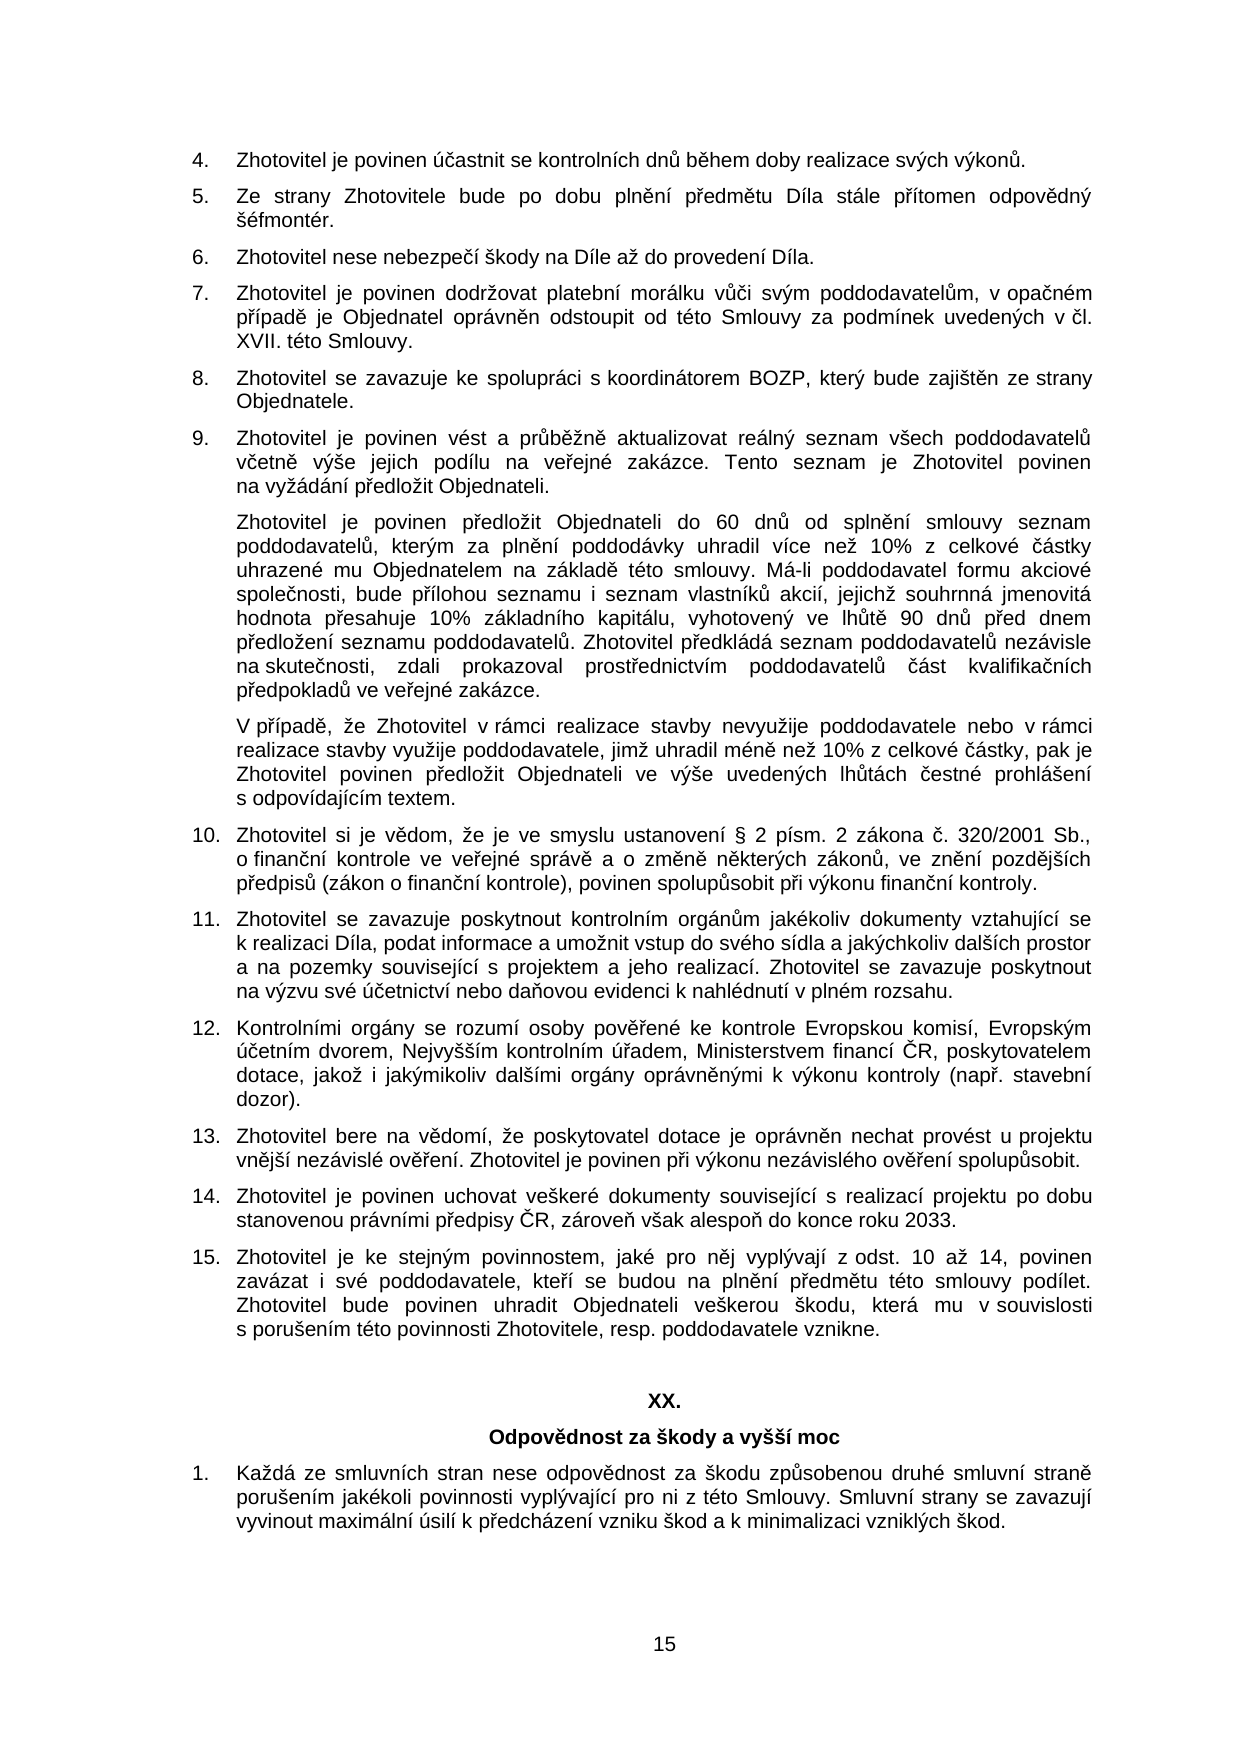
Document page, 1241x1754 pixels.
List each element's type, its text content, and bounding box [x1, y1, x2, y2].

list Zhotovitel je povinen dodržovat platební morálku vůči svým poddodavatelům, v opačném případě je Objednatel oprávněn odstoupit od této Smlouvy za podmínek uvedených v čl. XVII. této Smlouvy. [192, 281, 1092, 353]
list Zhotovitel je povinen uchovat veškeré dokumenty související s realizací projektu po dobu stanovenou právními předpisy ČR, zároveň však alespoň do konce roku 2033. [192, 1184, 1092, 1232]
list Ze strany Zhotovitele bude po dobu plnění předmětu Díla stále přítomen odpovědný šéfmontér. [192, 184, 1092, 232]
text Odpovědnost za škody a vyšší moc [236, 1425, 1092, 1449]
list Zhotovitel nese nebezpečí škody na Díle až do provedení Díla. [192, 244, 1092, 268]
list Zhotovitel bere na vědomí, že poskytovatel dotace je oprávněn nechat provést u projektu vnější nezávislé ověření. Zhotovitel je povinen při výkonu nezávislého ověření spolupůsobit. [192, 1124, 1092, 1172]
list Zhotovitel se zavazuje ke spolupráci s koordinátorem BOZP, který bude zajištěn ze strany Objednatele. [192, 365, 1092, 413]
list Každá ze smluvních stran nese odpovědnost za škodu způsobenou druhé smluvní straně porušením jakékoli povinnosti vyplývající pro ni z této Smlouvy. Smluvní strany se zavazují vyvinout maximální úsilí k předcházení vzniku škod a k minimalizaci vzniklých škod. [192, 1461, 1092, 1533]
list Zhotovitel je povinen účastnit se kontrolních dnů během doby realizace svých výkonů. [192, 148, 1092, 172]
text XX. [236, 1389, 1092, 1413]
list Zhotovitel se zavazuje poskytnout kontrolním orgánům jakékoliv dokumenty vztahující se k realizaci Díla, podat informace a umožnit vstup do svého sídla a jakýchkoliv dalších prostor a na pozemky související s projektem a jeho realizací. Zhotovitel se zavazuje poskytnout na výzvu své účetnictví nebo daňovou evidenci k nahlédnutí v plném rozsahu. [192, 907, 1092, 1003]
list Zhotovitel je ke stejným povinnostem, jaké pro něj vyplývají z odst. 10 až 14, povinen zavázat i své poddodavatele, kteří se budou na plnění předmětu této smlouvy podílet. Zhotovitel bude povinen uhradit Objednateli veškerou škodu, která mu v souvislosti s porušením této povinnosti Zhotovitele, resp. poddodavatele vznikne. [192, 1244, 1092, 1340]
text V případě, že Zhotovitel v rámci realizace stavby nevyužije poddodavatele nebo v rámci realizace stavby využije poddodavatele, jimž uhradil méně než 10% z celkové částky, pak je Zhotovitel povinen předložit Objednateli ve výše uvedených lhůtách čestné prohlášení s odpovídajícím textem. [236, 714, 1092, 810]
list Zhotovitel si je vědom, že je ve smyslu ustanovení § 2 písm. 2 zákona č. 320/2001 Sb., o finanční kontrole ve veřejné správě a o změně některých zákonů, ve znění pozdějších předpisů (zákon o finanční kontrole), povinen spolupůsobit při výkonu finanční kontroly. [192, 823, 1092, 894]
list Zhotovitel je povinen vést a průběžně aktualizovat reálný seznam všech poddodavatelů včetně výše jejich podílu na veřejné zakázce. Tento seznam je Zhotovitel povinen na vyžádání předložit Objednateli. [192, 426, 1092, 498]
text Zhotovitel je povinen předložit Objednateli do 60 dnů od splnění smlouvy seznam poddodavatelů, kterým za plnění poddodávky uhradil více než 10% z celkové částky uhrazené mu Objednatelem na základě této smlouvy. Má-li poddodavatel formu akciové společnosti, bude přílohou seznamu i seznam vlastníků akcií, jejichž souhrnná jmenovitá hodnota přesahuje 10% základního kapitálu, vyhotovený ve lhůtě 90 dnů před dnem předložení seznamu poddodavatelů. Zhotovitel předkládá seznam poddodavatelů nezávisle na skutečnosti, zdali prokazoval prostřednictvím poddodavatelů část kvalifikačních předpokladů ve veřejné zakázce. [236, 510, 1092, 702]
list Kontrolními orgány se rozumí osoby pověřené ke kontrole Evropskou komisí, Evropským účetním dvorem, Nejvyšším kontrolním úřadem, Ministerstvem financí ČR, poskytovatelem dotace, jakož i jakýmikoliv dalšími orgány oprávněnými k výkonu kontroly (např. stavební dozor). [192, 1015, 1092, 1111]
